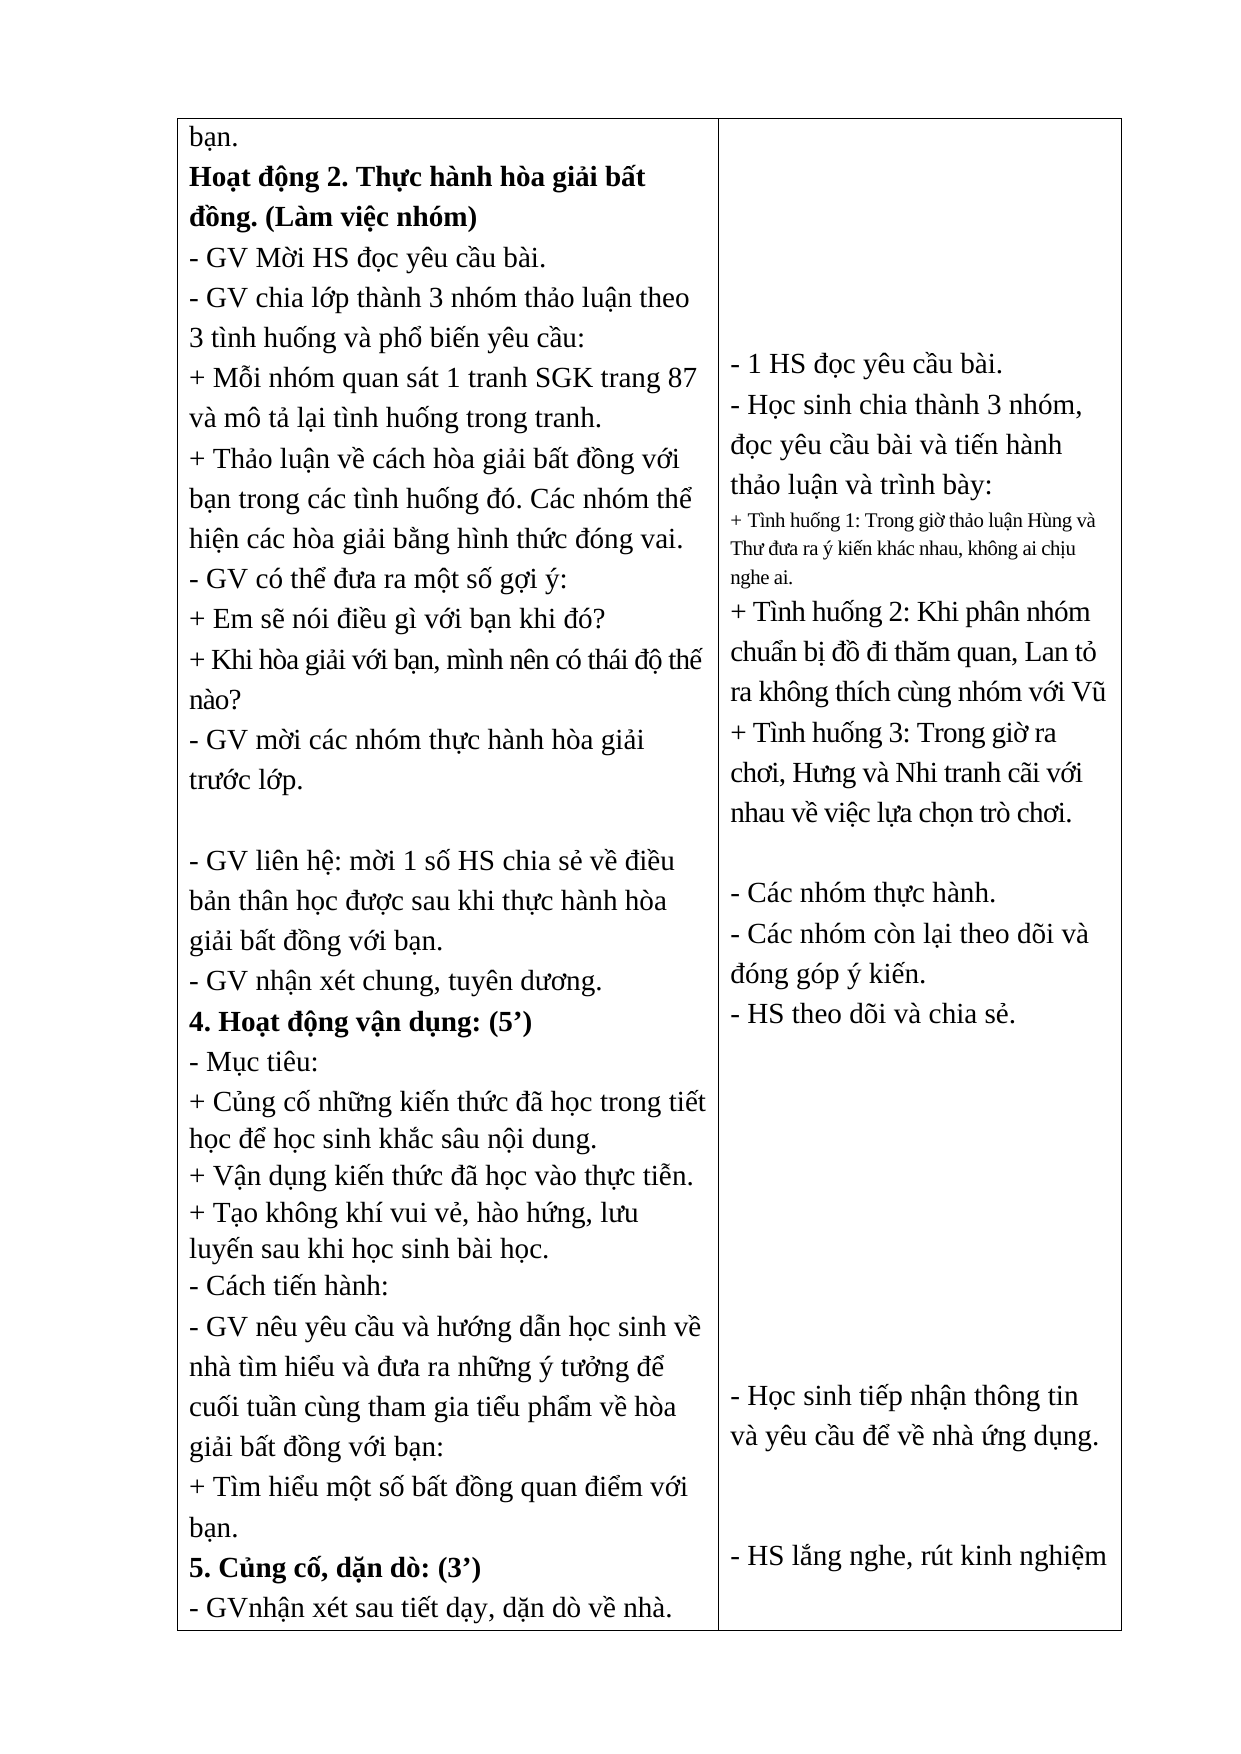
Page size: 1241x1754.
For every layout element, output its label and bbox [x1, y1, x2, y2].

table_cell [178, 119, 718, 1630]
table_cell [719, 119, 1121, 1630]
